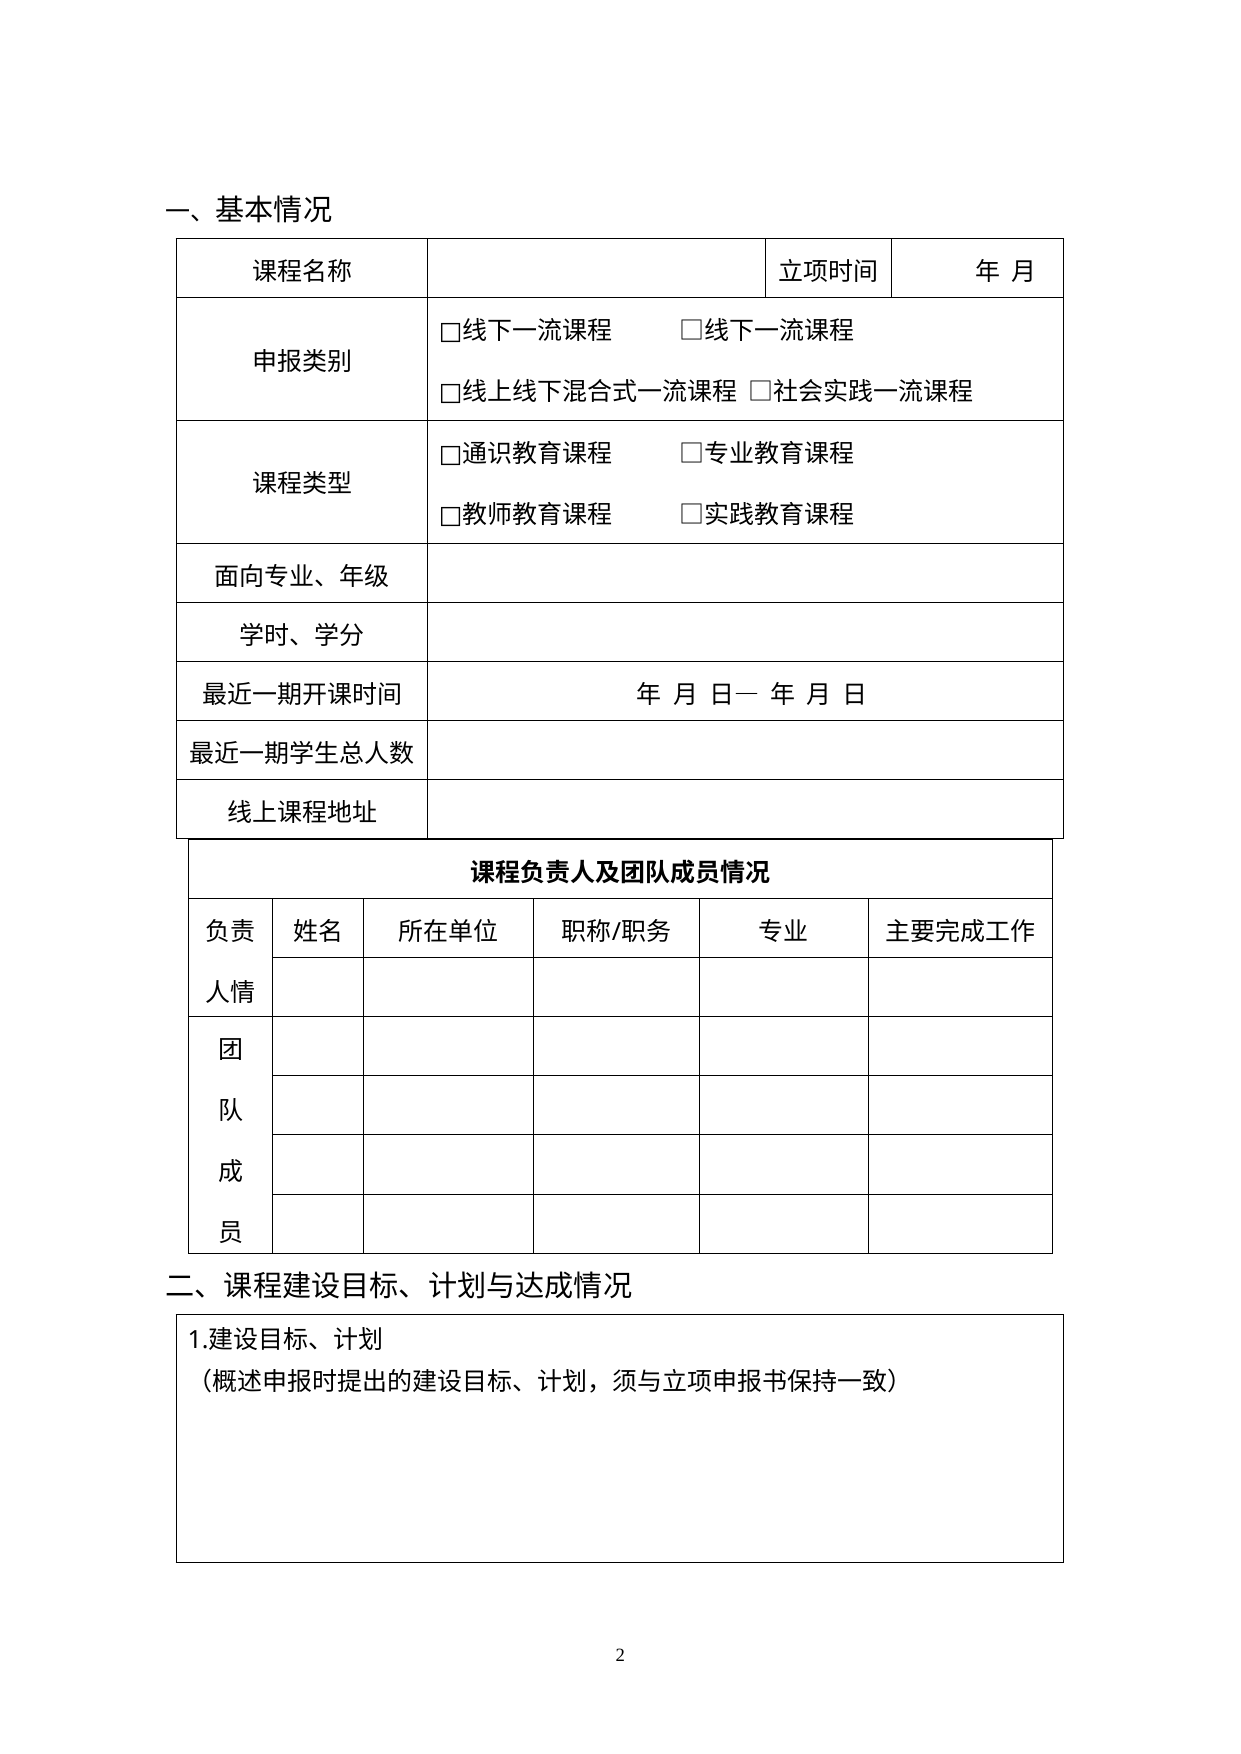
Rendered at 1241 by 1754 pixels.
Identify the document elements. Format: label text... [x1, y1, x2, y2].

table_cell [869, 958, 1052, 1016]
table_cell 负责人情况 [189, 899, 272, 1016]
table_header 年 月 [892, 239, 1063, 297]
table_header 课程负责人及团队成员情况 [189, 840, 1052, 898]
table_cell 最近一期学生总人数 [177, 721, 427, 779]
table_cell [273, 1135, 363, 1193]
table_cell [700, 1076, 868, 1134]
table_cell [364, 1135, 533, 1193]
table_header [428, 239, 765, 297]
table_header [177, 1315, 1063, 1562]
table_cell □线下一流课程 □线下一流课程 □线上线下混合式一流课程 □社会实践一流课程 [428, 298, 1063, 420]
table_cell [869, 1135, 1052, 1193]
table_cell [700, 1195, 868, 1252]
table_cell [534, 1135, 699, 1193]
table_cell [364, 1076, 533, 1134]
table_cell 最近一期开课时间 [177, 662, 427, 720]
table_cell [364, 958, 533, 1016]
table_cell □通识教育课程 □专业教育课程 □教师教育课程 □实践教育课程 [428, 421, 1063, 543]
table_cell [273, 1195, 363, 1252]
text 二、课程建设目标、计划与达成情况 [165, 1253, 1075, 1314]
table_cell [364, 1195, 533, 1252]
table_cell [364, 1017, 533, 1075]
table_cell [869, 1017, 1052, 1075]
table_cell 课程类型 [177, 421, 427, 543]
table_cell [428, 780, 1063, 838]
table_cell 主要完成工作 [869, 899, 1052, 957]
table_cell [534, 958, 699, 1016]
table_cell 学时、学分 [177, 603, 427, 661]
table_cell 年 月 日— 年 月 日 [428, 662, 1063, 720]
list 基本情况 [165, 177, 1075, 238]
table_cell [869, 1076, 1052, 1134]
table_cell [534, 1195, 699, 1252]
table_cell 姓名 [273, 899, 363, 957]
table_cell [534, 1017, 699, 1075]
table_cell [273, 1076, 363, 1134]
table_cell [428, 721, 1063, 779]
table_cell [869, 1195, 1052, 1252]
table_cell 团队成 员 情 况 [189, 1017, 272, 1252]
table_cell [700, 1017, 868, 1075]
table_cell [428, 603, 1063, 661]
table_cell 面向专业、年级 [177, 544, 427, 602]
table_cell 所在单位 [364, 899, 533, 957]
table_cell 申报类别 [177, 298, 427, 420]
table_cell 专业 [700, 899, 868, 957]
table_cell [700, 958, 868, 1016]
table_cell [273, 1017, 363, 1075]
table_header 立项时间 [766, 239, 891, 297]
table_cell [428, 544, 1063, 602]
table_cell [534, 1076, 699, 1134]
table_cell [700, 1135, 868, 1193]
table_header 课程名称 [177, 239, 427, 297]
table_cell 线上课程地址 [177, 780, 427, 838]
table_cell [273, 958, 363, 1016]
table_cell 职称/职务 [534, 899, 699, 957]
